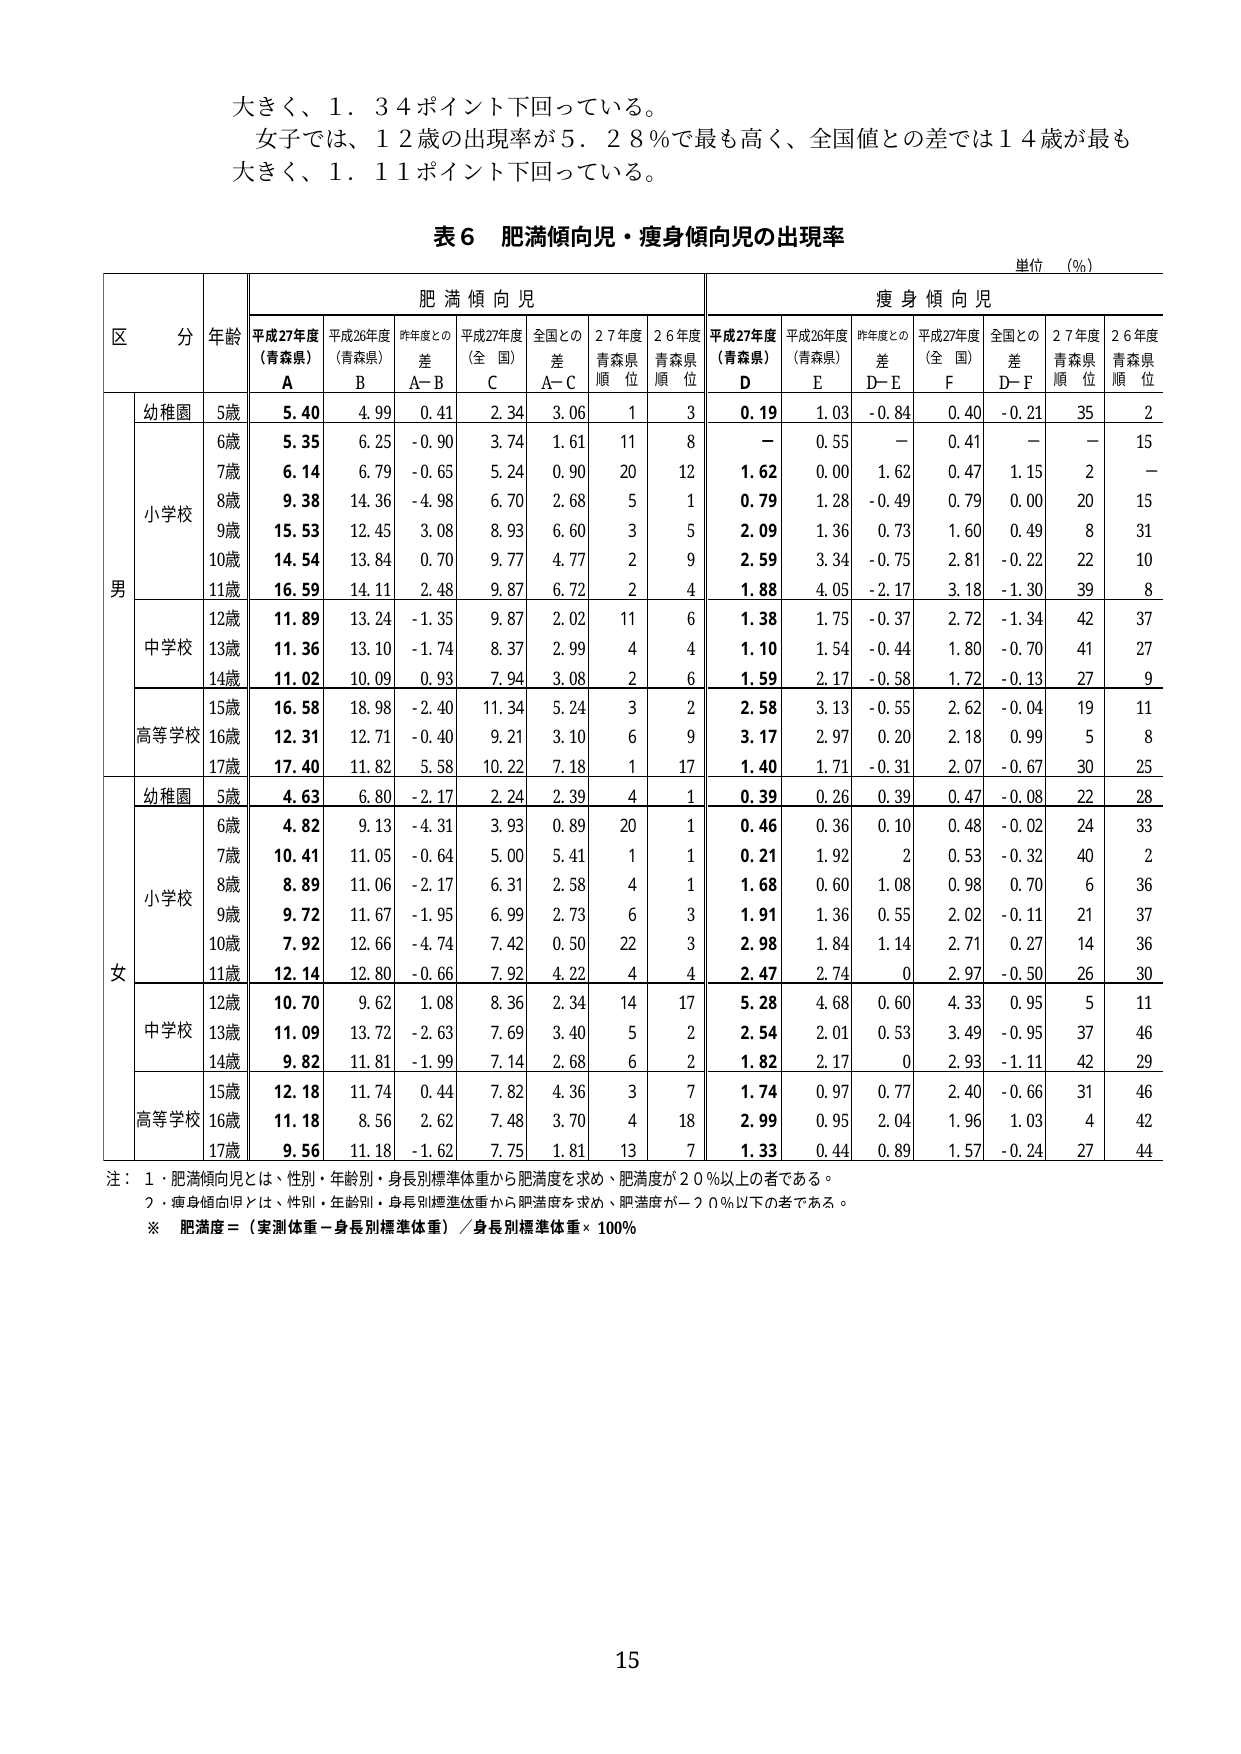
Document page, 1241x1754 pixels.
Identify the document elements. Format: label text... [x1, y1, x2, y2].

text 表６ 肥満傾向児・痩身傾向児の出現率 [141, 219, 1137, 252]
text 女子では、１２歳の出現率が５．２８％で最も高く、全国値との差では１４歳が最も大きく、１．１１ポイント下回っている。 [233, 122, 1137, 187]
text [164, 89, 1137, 122]
